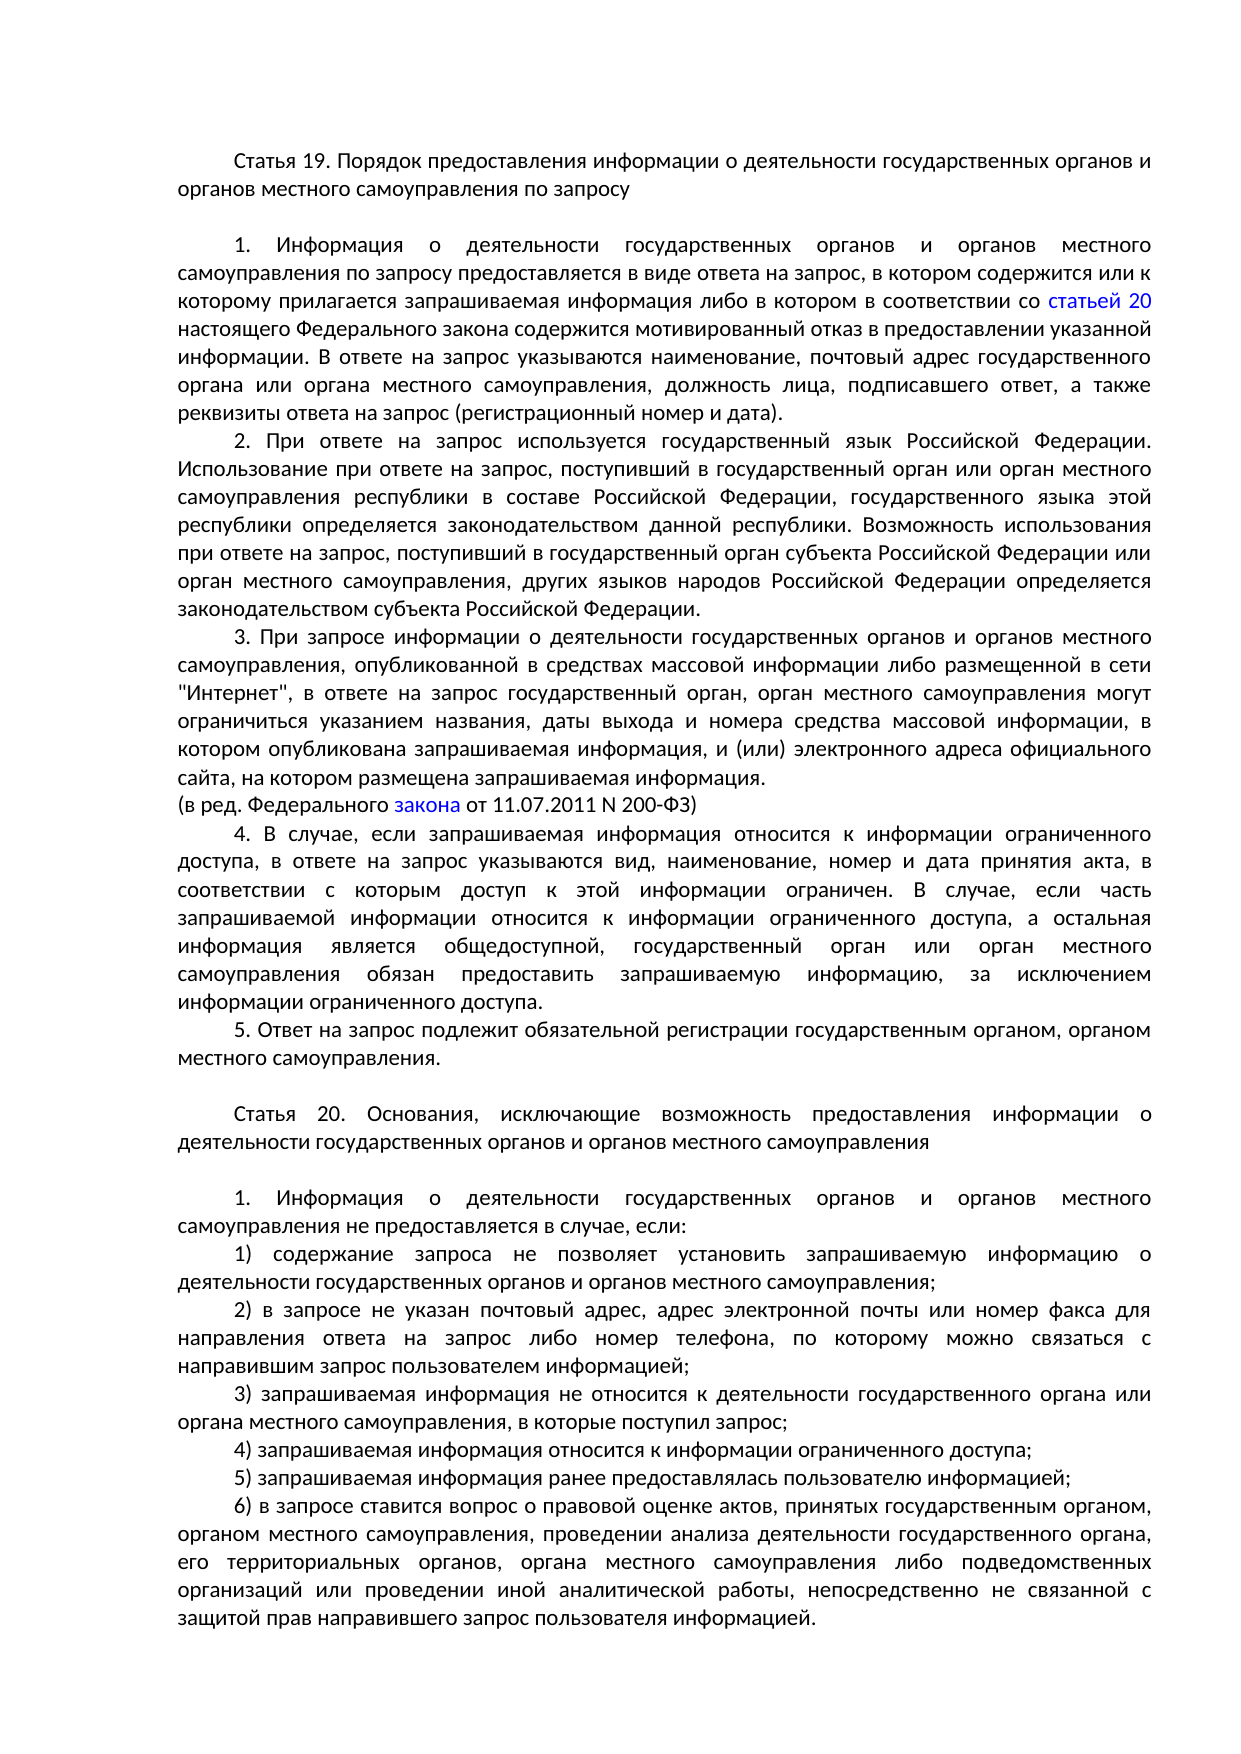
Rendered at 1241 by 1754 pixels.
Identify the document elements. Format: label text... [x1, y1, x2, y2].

text 2. При ответе на запрос используется государственный язык Российской Федерации. Использование при ответе на запрос, поступивший в государственный орган или орган местного самоуправления республики в составе Российской Федерации, государственного языка этой республики определяется законодательством данной республики. Возможность использования при ответе на запрос, поступивший в государственный орган субъекта Российской Федерации или орган местного самоуправления, других языков народов Российской Федерации определяется законодательством субъекта Российской Федерации. [177, 426, 1152, 622]
text 4) запрашиваемая информация относится к информации ограниченного доступа; [177, 1435, 1152, 1463]
text 2) в запросе не указан почтовый адрес, адрес электронной почты или номер факса для направления ответа на запрос либо номер телефона, по которому можно связаться с направившим запрос пользователем информацией; [177, 1295, 1152, 1379]
text Статья 20. Основания, исключающие возможность предоставления информации о деятельности государственных органов и органов местного самоуправления [177, 1099, 1152, 1155]
text 1. Информация о деятельности государственных органов и органов местного самоуправления не предоставляется в случае, если: [177, 1183, 1152, 1239]
text 3) запрашиваемая информация не относится к деятельности государственного органа или органа местного самоуправления, в которые поступил запрос; [177, 1379, 1152, 1435]
text 1. Информация о деятельности государственных органов и органов местного самоуправления по запросу предоставляется в виде ответа на запрос, в котором содержится или к которому прилагается запрашиваемая информация либо в котором в соответствии со статьей 20 настоящего Федерального закона содержится мотивированный отказ в предоставлении указанной информации. В ответе на запрос указываются наименование, почтовый адрес государственного органа или органа местного самоуправления, должность лица, подписавшего ответ, а также реквизиты ответа на запрос (регистрационный номер и дата). [177, 230, 1152, 426]
text 1) содержание запроса не позволяет установить запрашиваемую информацию о деятельности государственных органов и органов местного самоуправления; [177, 1239, 1152, 1295]
text 3. При запросе информации о деятельности государственных органов и органов местного самоуправления, опубликованной в средствах массовой информации либо размещенной в сети "Интернет", в ответе на запрос государственный орган, орган местного самоуправления могут ограничиться указанием названия, даты выхода и номера средства массовой информации, в котором опубликована запрашиваемая информация, и (или) электронного адреса официального сайта, на котором размещена запрашиваемая информация. [177, 622, 1152, 791]
text 6) в запросе ставится вопрос о правовой оценке актов, принятых государственным органом, органом местного самоуправления, проведении анализа деятельности государственного органа, его территориальных органов, органа местного самоуправления либо подведомственных организаций или проведении иной аналитической работы, непосредственно не связанной с защитой прав направившего запрос пользователя информацией. [177, 1491, 1152, 1631]
text 4. В случае, если запрашиваемая информация относится к информации ограниченного доступа, в ответе на запрос указываются вид, наименование, номер и дата принятия акта, в соответствии с которым доступ к этой информации ограничен. В случае, если часть запрашиваемой информации относится к информации ограниченного доступа, а остальная информация является общедоступной, государственный орган или орган местного самоуправления обязан предоставить запрашиваемую информацию, за исключением информации ограниченного доступа. [177, 819, 1152, 1015]
text Статья 19. Порядок предоставления информации о деятельности государственных органов и органов местного самоуправления по запросу [177, 146, 1152, 202]
text (в ред. Федерального закона от 11.07.2011 N 200-ФЗ) [177, 791, 1152, 819]
text 5) запрашиваемая информация ранее предоставлялась пользователю информацией; [177, 1463, 1152, 1491]
text 5. Ответ на запрос подлежит обязательной регистрации государственным органом, органом местного самоуправления. [177, 1015, 1152, 1071]
